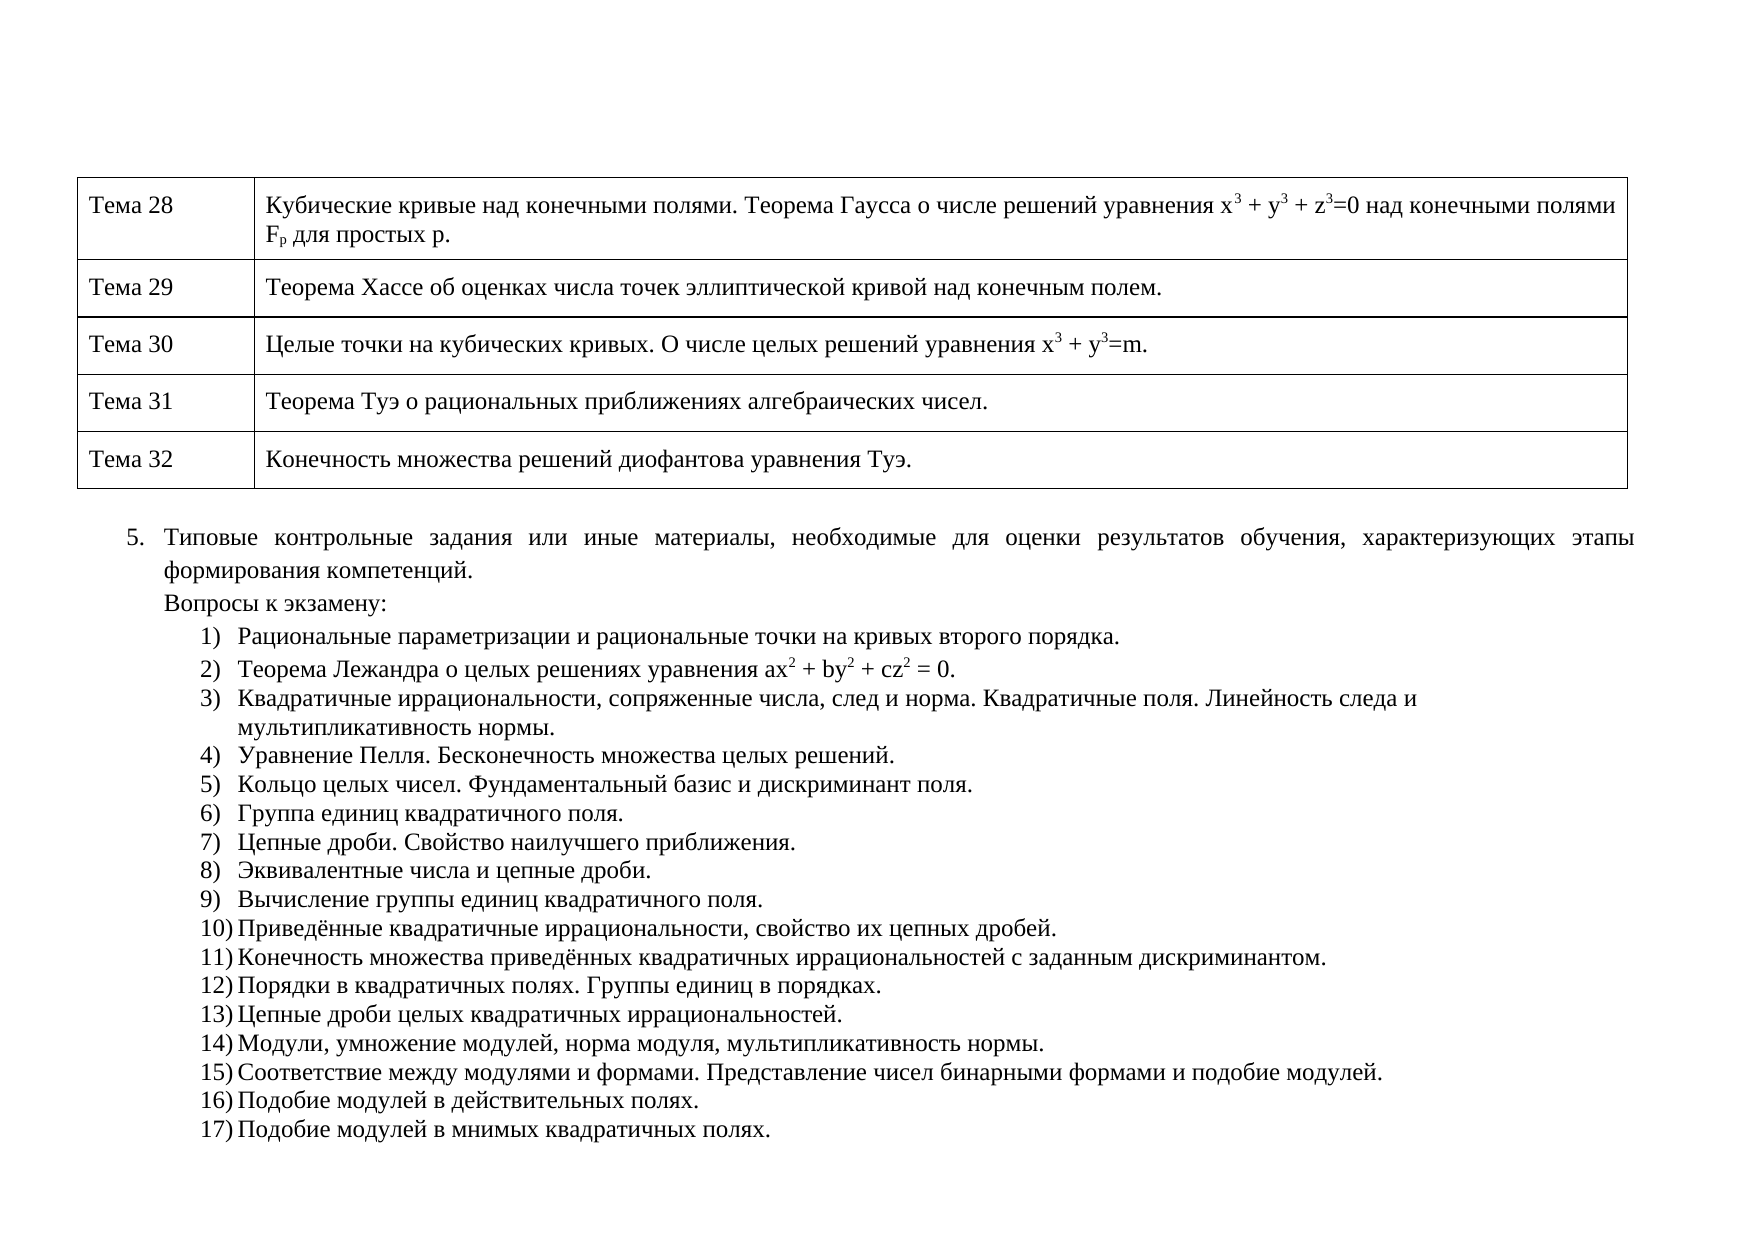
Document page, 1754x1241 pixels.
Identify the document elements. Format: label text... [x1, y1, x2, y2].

list Типовые контрольные задания или иные материалы, необходимые для оценки результатов обучения, характеризующих этапы формирования компетенций. [126, 522, 1636, 584]
table_cell Тема 32 [78, 432, 254, 488]
table_cell Тема 29 [78, 260, 254, 316]
list Подобие модулей в действительных полях. [200, 1085, 1636, 1114]
table_cell Тема 31 [78, 375, 254, 431]
list Цепные дроби. Свойство наилучшего приближения. [200, 827, 1636, 855]
table_cell Целые точки на кубических кривых. О числе целых решений уравнения x3 + y3=m. [255, 318, 1627, 374]
table_cell Конечность множества решений диофантова уравнения Туэ. [255, 432, 1627, 488]
table_cell Тема 30 [78, 318, 254, 374]
list Конечность множества приведённых квадратичных иррациональностей с заданным дискриминантом. [200, 942, 1636, 970]
list Группа единиц квадратичного поля. [200, 798, 1636, 827]
list Кольцо целых чисел. Фундаментальный базис и дискриминант поля. [200, 769, 1636, 798]
table_cell Теорема Туэ о рациональных приближениях алгебраических чисел. [255, 375, 1627, 431]
list Теорема Лежандра о целых решениях уравнения ax2 + by2 + cz2 = 0. [200, 654, 1636, 683]
list Подобие модулей в мнимых квадратичных полях. [200, 1114, 1636, 1143]
list Вопросы к экзамену: [164, 588, 1636, 617]
table_cell Теорема Хассе об оценках числа точек эллиптической кривой над конечным полем. [255, 260, 1627, 316]
list Модули, умножение модулей, норма модуля, мультипликативность нормы. [200, 1028, 1636, 1057]
list Рациональные параметризации и рациональные точки на кривых второго порядка. [200, 621, 1636, 650]
list Приведённые квадратичные иррациональности, свойство их цепных дробей. [200, 913, 1636, 942]
table_cell Кубические кривые над конечными полями. Теорема Гаусса о числе решений уравнения x3 + y3 + z3=0 над конечными полями Fp для простых p. [255, 178, 1627, 259]
list Уравнение Пелля. Бесконечность множества целых решений. [200, 740, 1636, 769]
list Квадратичные иррациональности, сопряженные числа, след и норма. Квадратичные поля. Линейность следа и мультипликативность нормы. [200, 683, 1636, 740]
list Соответствие между модулями и формами. Представление чисел бинарными формами и подобие модулей. [200, 1057, 1636, 1085]
list Эквивалентные числа и цепные дроби. [200, 855, 1636, 884]
list Вычисление группы единиц квадратичного поля. [200, 884, 1636, 913]
list Порядки в квадратичных полях. Группы единиц в порядках. [200, 970, 1636, 999]
list Цепные дроби целых квадратичных иррациональностей. [200, 999, 1636, 1028]
table_cell Тема 28 [78, 178, 254, 259]
